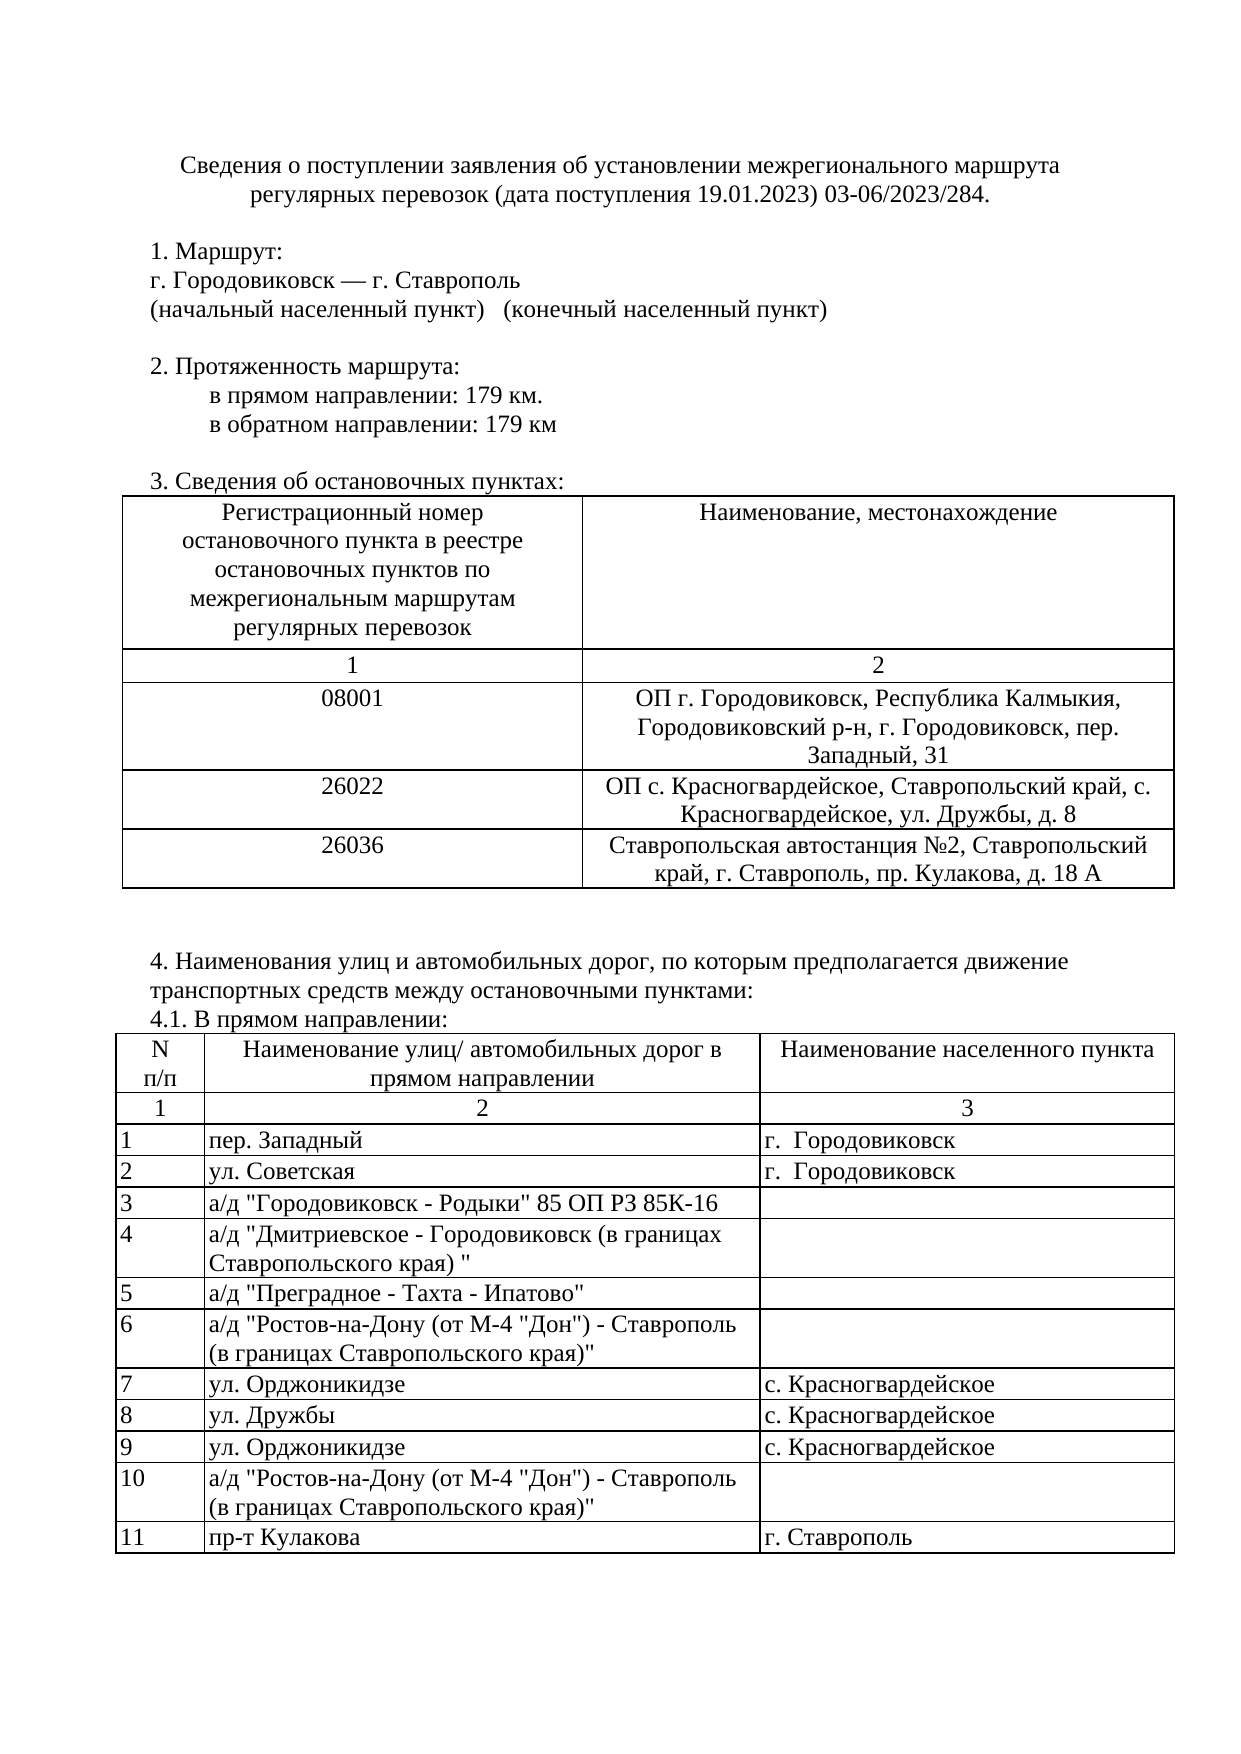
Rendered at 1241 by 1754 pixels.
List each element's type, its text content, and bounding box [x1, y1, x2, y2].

table_cell 3 [761, 1093, 1174, 1123]
table_cell г. Городовиковск [761, 1156, 1174, 1186]
table_cell а/д "Ростов-на-Дону (от М-4 "Дон") - Ставрополь (в границах Ставропольского края)" [205, 1310, 759, 1367]
table_cell [761, 1219, 1174, 1277]
table_cell с. Красногвардейское [761, 1432, 1174, 1461]
table_cell 10 [117, 1463, 204, 1521]
table_cell ул. Советская [205, 1156, 759, 1186]
text 3. Сведения об остановочных пунктах: [150, 466, 1090, 495]
table_header Наименование улиц/ автомобильных дорог в прямом направлении [205, 1034, 759, 1092]
table_cell с. Красногвардейское [761, 1369, 1174, 1398]
text (начальный населенный пункт) (конечный населенный пункт) [150, 294, 1090, 322]
text г. Городовиковск — г. Ставрополь [150, 265, 1090, 294]
table_cell 5 [117, 1278, 204, 1308]
table_cell 26022 [123, 771, 582, 828]
text 4.1. В прямом направлении: [150, 1004, 1090, 1033]
table_cell 11 [117, 1522, 204, 1552]
table_cell ул. Орджоникидзе [205, 1432, 759, 1461]
table_cell 08001 [123, 683, 582, 769]
table_cell [761, 1310, 1174, 1367]
table_cell г. Ставрополь [761, 1522, 1174, 1552]
table_cell 1 [117, 1125, 204, 1154]
table_header Регистрационный номер остановочного пункта в реестре остановочных пунктов по межрегиональным маршрутам регулярных перевозок [123, 497, 582, 648]
table_cell 2 [117, 1156, 204, 1186]
table_cell ОП г. Городовиковск, Республика Калмыкия, Городовиковский р-н, г. Городовиковск, пер. Западный, 31 [583, 683, 1173, 769]
table_header Наименование, местонахождение [583, 497, 1173, 648]
table_header Наименование населенного пункта [761, 1034, 1174, 1092]
table_header N п/п [117, 1034, 204, 1092]
text в прямом направлении: 179 км. [150, 380, 1090, 409]
table_cell 7 [117, 1369, 204, 1398]
table_cell пер. Западный [205, 1125, 759, 1154]
table_cell 1 [117, 1093, 204, 1123]
text 4. Наименования улиц и автомобильных дорог, по которым предполагается движение транспортных средств между остановочными пунктами: [150, 946, 1090, 1004]
table_cell 9 [117, 1432, 204, 1461]
table_cell ОП с. Красногвардейское, Ставропольский край, с. Красногвардейское, ул. Дружбы, д. 8 [583, 771, 1173, 828]
table_cell 8 [117, 1400, 204, 1430]
table_cell г. Городовиковск [761, 1125, 1174, 1154]
table_cell Ставропольская автостанция №2, Ставропольский край, г. Ставрополь, пр. Кулакова, д. 18 А [583, 830, 1173, 887]
table_cell [761, 1278, 1174, 1308]
text 1. Маршрут: [150, 236, 1090, 265]
table_cell 26036 [123, 830, 582, 887]
table_cell а/д "Преградное - Тахта - Ипатово" [205, 1278, 759, 1308]
table_cell а/д "Городовиковск - Родыки" 85 ОП РЗ 85К-16 [205, 1188, 759, 1217]
table_cell [761, 1463, 1174, 1521]
table_cell а/д "Ростов-на-Дону (от М-4 "Дон") - Ставрополь (в границах Ставропольского края)" [205, 1463, 759, 1521]
table_cell 2 [583, 650, 1173, 681]
text Сведения о поступлении заявления об установлении межрегионального маршрута регулярных перевозок (дата поступления 19.01.2023) 03-06/2023/284. [150, 150, 1090, 207]
text 2. Протяженность маршрута: [150, 351, 1090, 380]
text в обратном направлении: 179 км [150, 409, 1090, 437]
table_cell 1 [123, 650, 582, 681]
table_cell ул. Орджоникидзе [205, 1369, 759, 1398]
table_cell 4 [117, 1219, 204, 1277]
table_cell ул. Дружбы [205, 1400, 759, 1430]
table_cell а/д "Дмитриевское - Городовиковск (в границах Ставропольского края) " [205, 1219, 759, 1277]
table_cell [761, 1188, 1174, 1217]
table_cell с. Красногвардейское [761, 1400, 1174, 1430]
table_cell пр-т Кулакова [205, 1522, 759, 1552]
table_cell 3 [117, 1188, 204, 1217]
table_cell 6 [117, 1310, 204, 1367]
table_cell 2 [205, 1093, 759, 1123]
